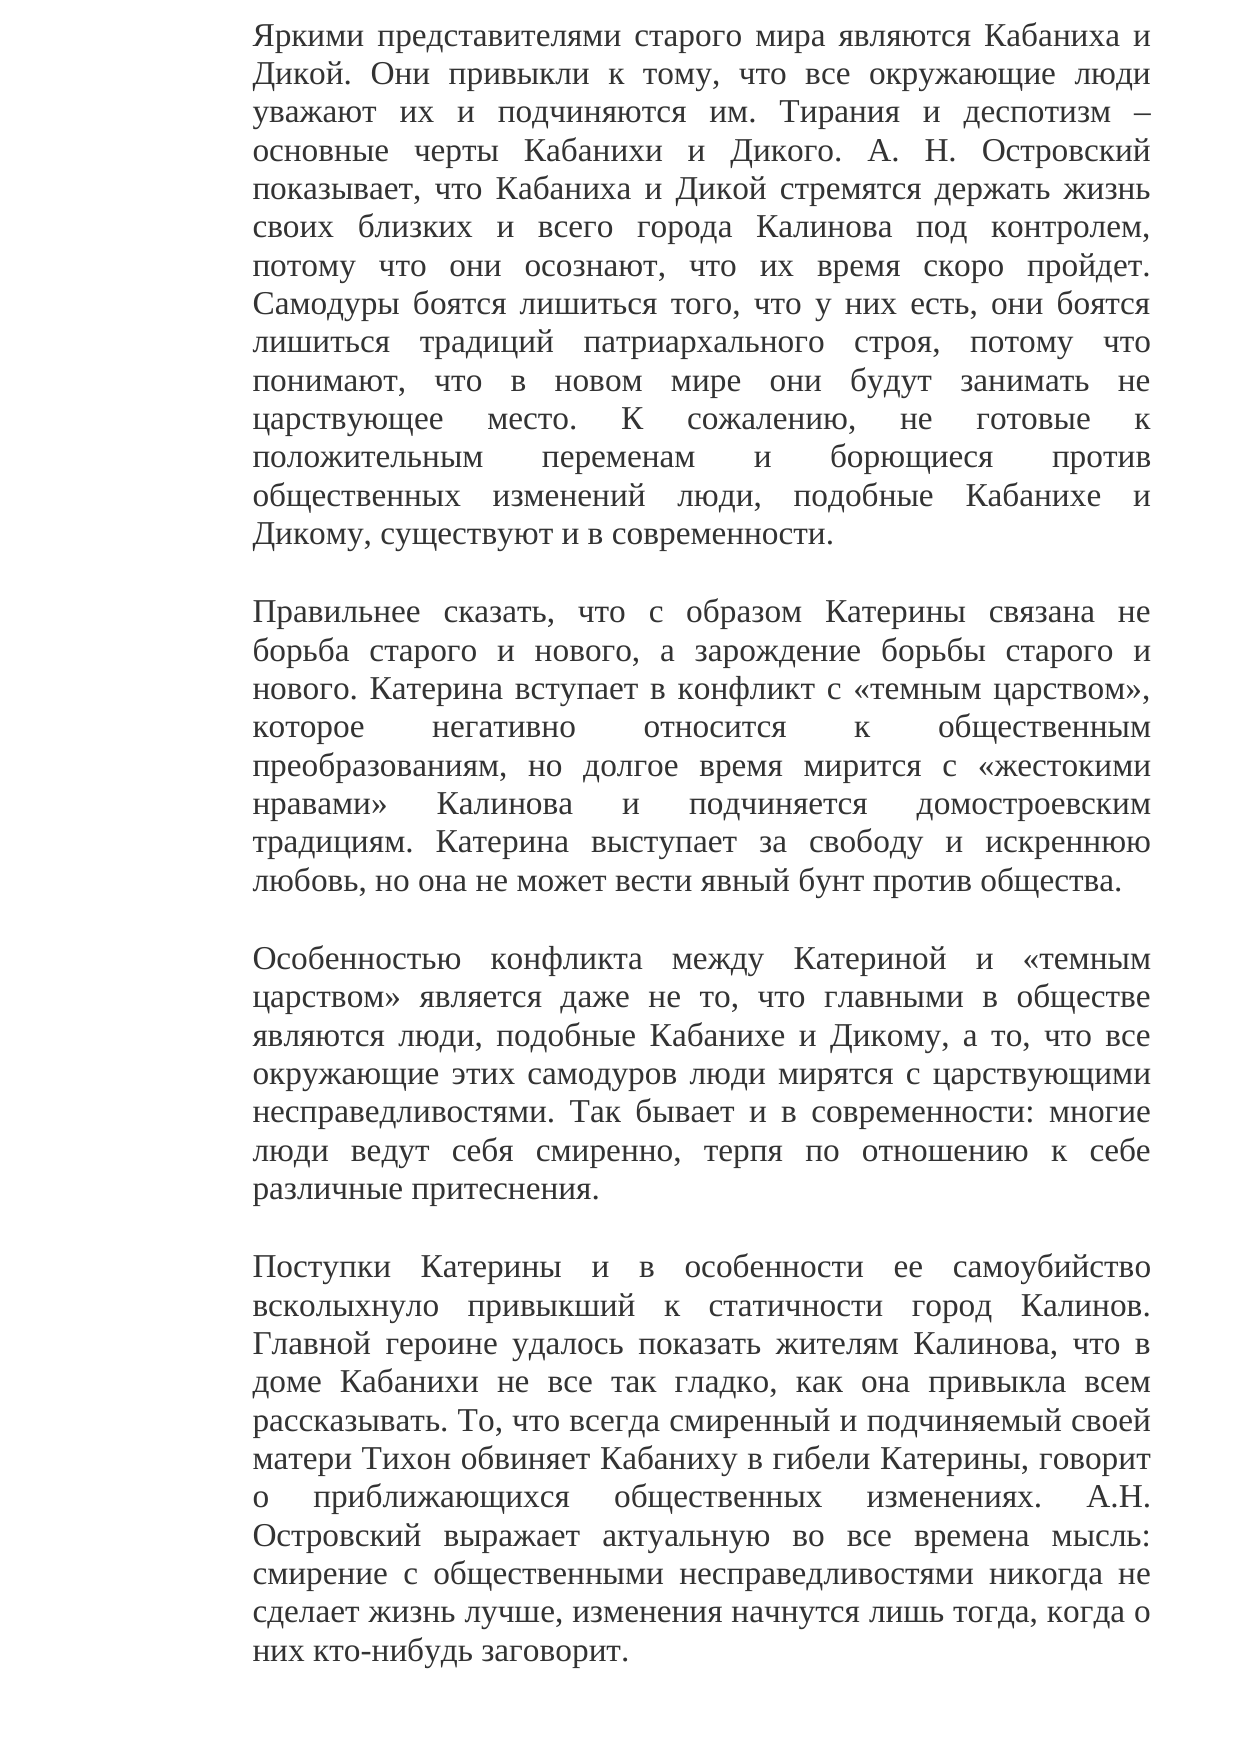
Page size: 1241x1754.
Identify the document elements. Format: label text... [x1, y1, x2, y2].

text Яркими представителями старого мира являются Кабаниха и Дикой. Они привыкли к тому, что все окружающие люди уважают их и подчиняются им. Тирания и деспотизм – основные черты Кабанихи и Дикого. А. Н. Островский показывает, что Кабаниха и Дикой стремятся держать жизнь своих близких и всего города Калинова под контролем, потому что они осознают, что их время скоро пройдет. Самодуры боятся лишиться того, что у них есть, они боятся лишиться традиций патриархального строя, потому что понимают, что в новом мире они будут занимать не царствующее место. К сожалению, не готовые к положительным переменам и борющиеся против общественных изменений люди, подобные Кабанихе и Дикому, существуют и в современности. [252, 15, 1152, 551]
text Правильнее сказать, что с образом Катерины связана не борьба старого и нового, а зарождение борьбы старого и нового. Катерина вступает в конфликт с «темным царством», которое негативно относится к общественным преобразованиям, но долгое время мирится с «жестокими нравами» Калинова и подчиняется домостроевским традициям. Катерина выступает за свободу и искреннюю любовь, но она не может вести явный бунт против общества. [252, 591, 1152, 898]
text Поступки Катерины и в особенности ее самоубийство всколыхнуло привыкший к статичности город Калинов. Главной героине удалось показать жителям Калинова, что в доме Кабанихи не все так гладко, как она привыкла всем рассказывать. То, что всегда смиренный и подчиняемый своей матери Тихон обвиняет Кабаниху в гибели Катерины, говорит о приближающихся общественных изменениях. А.Н. Островский выражает актуальную во все времена мысль: смирение с общественными несправедливостями никогда не сделает жизнь лучше, изменения начнутся лишь тогда, когда о них кто-нибудь заговорит. [252, 1246, 1152, 1668]
text Особенностью конфликта между Катериной и «темным царством» является даже не то, что главными в обществе являются люди, подобные Кабанихе и Дикому, а то, что все окружающие этих самодуров люди мирятся с царствующими несправедливостями. Так бывает и в современности: многие люди ведут себя смиренно, терпя по отношению к себе различные притеснения. [252, 938, 1152, 1206]
